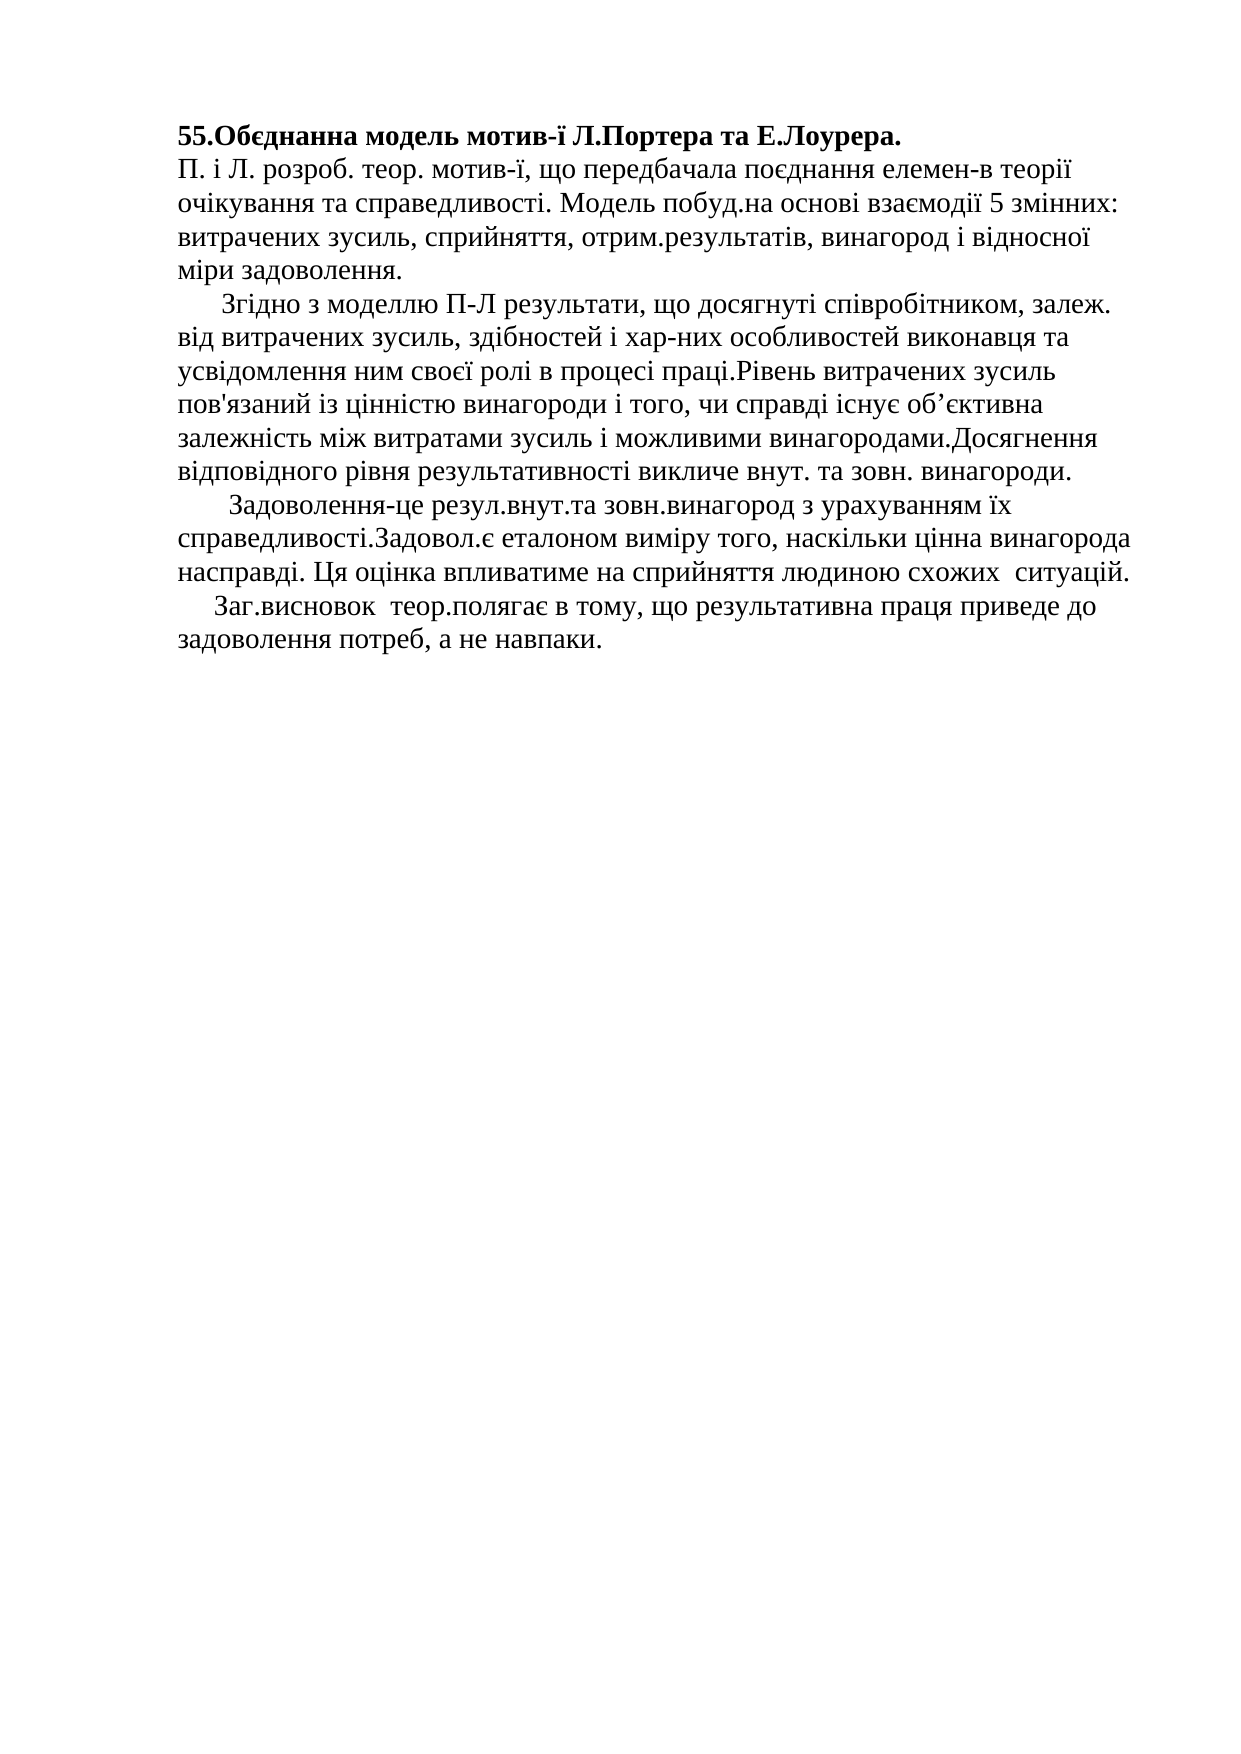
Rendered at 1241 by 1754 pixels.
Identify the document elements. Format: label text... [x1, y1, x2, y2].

text 55.Обєднанна модель мотив-ї Л.Портера та Е.Лоурера. [177, 118, 1152, 152]
text Задоволення-це резул.внут.та зовн.винагород з урахуванням їх справедливості.Задовол.є еталоном виміру того, наскільки цінна винагорода насправді. Ця оцінка впливатиме на сприйняття людиною схожих ситуацій. [177, 487, 1152, 588]
text П. і Л. розроб. теор. мотив-ї, що передбачала поєднання елемен-в теорії очікування та справедливості. Модель побуд.на основі взаємодії 5 змінних: витрачених зусиль, сприйняття, отрим.результатів, винагород і відносної міри задоволення. [177, 152, 1152, 286]
text Заг.висновок теор.полягає в тому, що результативна праця приведе до задоволення потреб, а не навпаки. [177, 588, 1152, 655]
text Згідно з моделлю П-Л результати, що досягнуті співробітником, залеж. від витрачених зусиль, здібностей і хар-них особливостей виконавця та усвідомлення ним своєї ролі в процесі праці.Рівень витрачених зусиль пов'язаний із цінністю винагороди і того, чи справді існує об’єктивна залежність між витратами зусиль і можливими винагородами.Досягнення відповідного рівня результативності викличе внут. та зовн. винагороди. [177, 286, 1152, 487]
